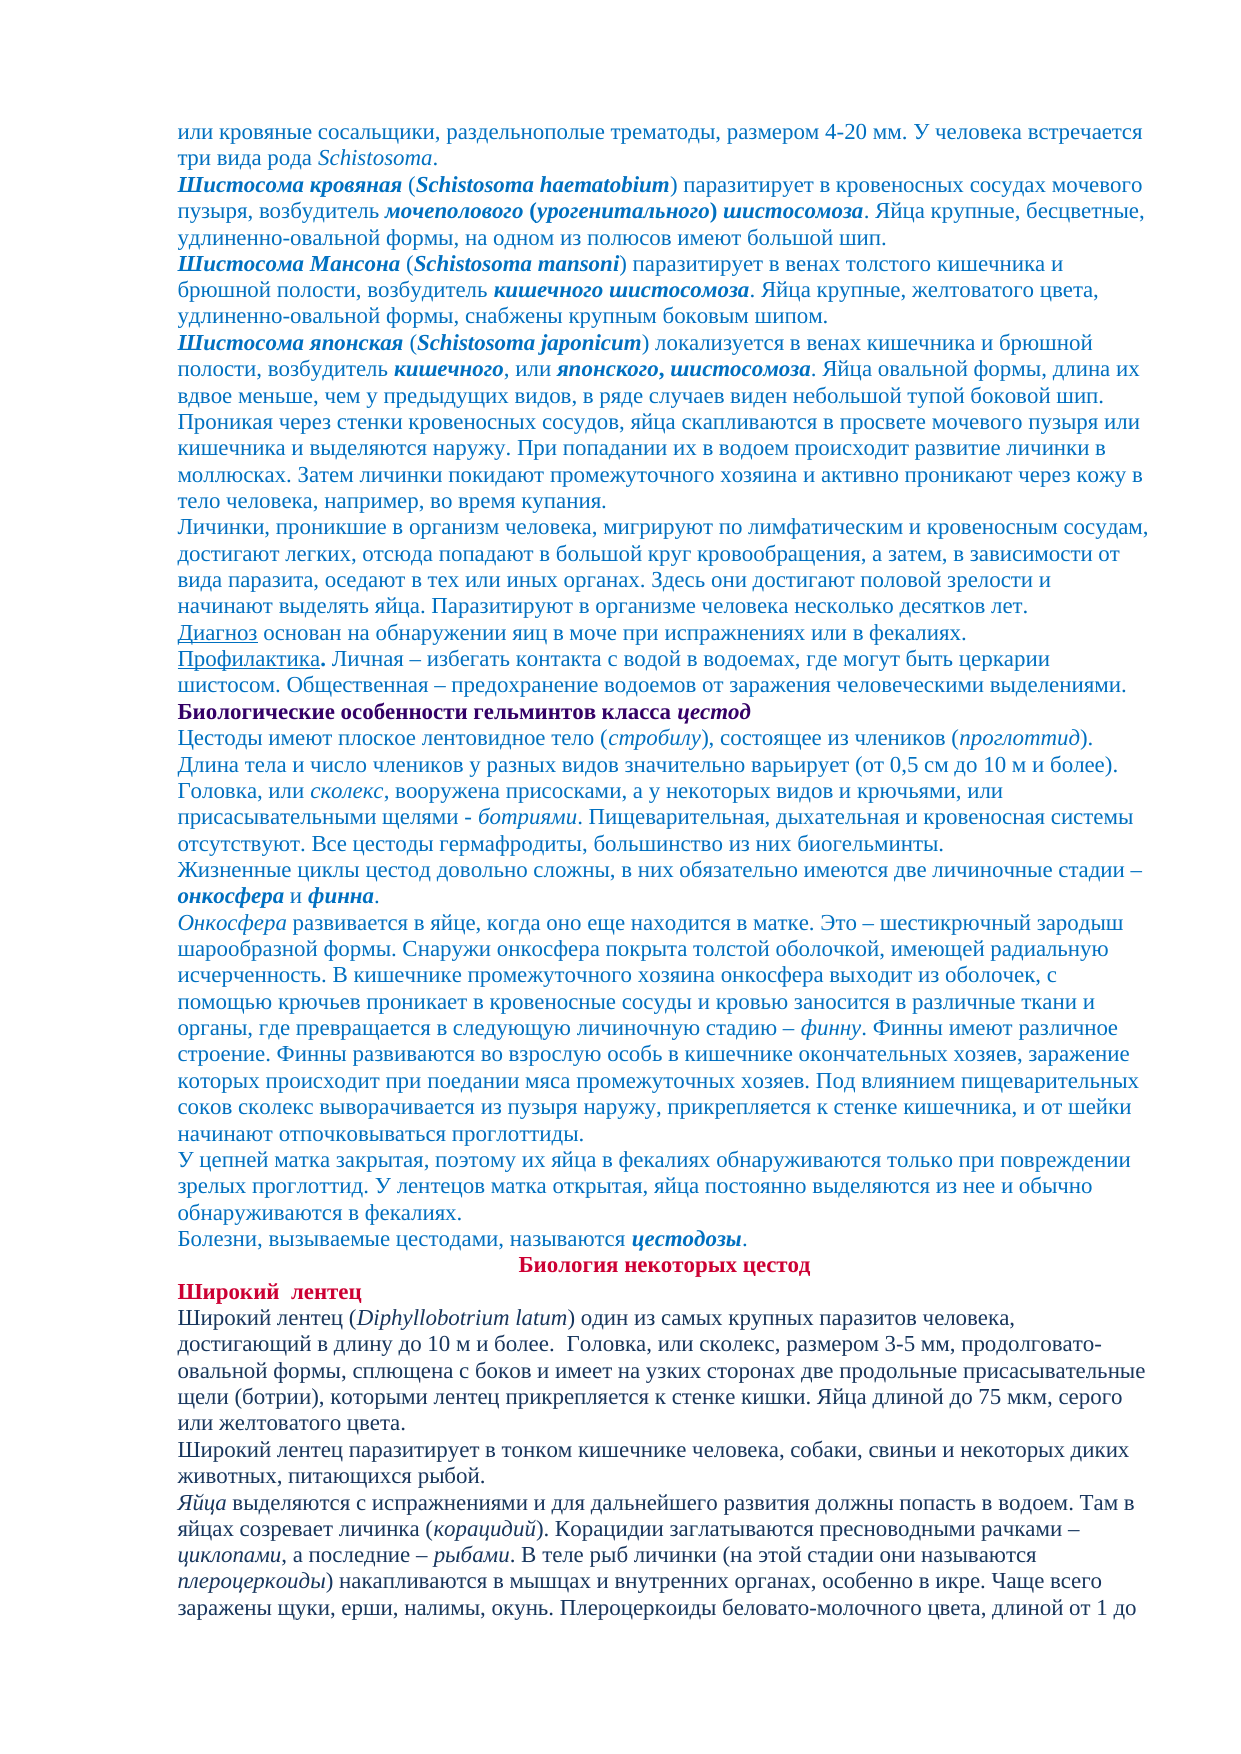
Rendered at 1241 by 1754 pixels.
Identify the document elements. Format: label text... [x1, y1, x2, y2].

subtitle Биология некоторых цестод [177, 1251, 1152, 1278]
text Широкий лентец [177, 1278, 1152, 1304]
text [177, 1304, 1152, 1620]
